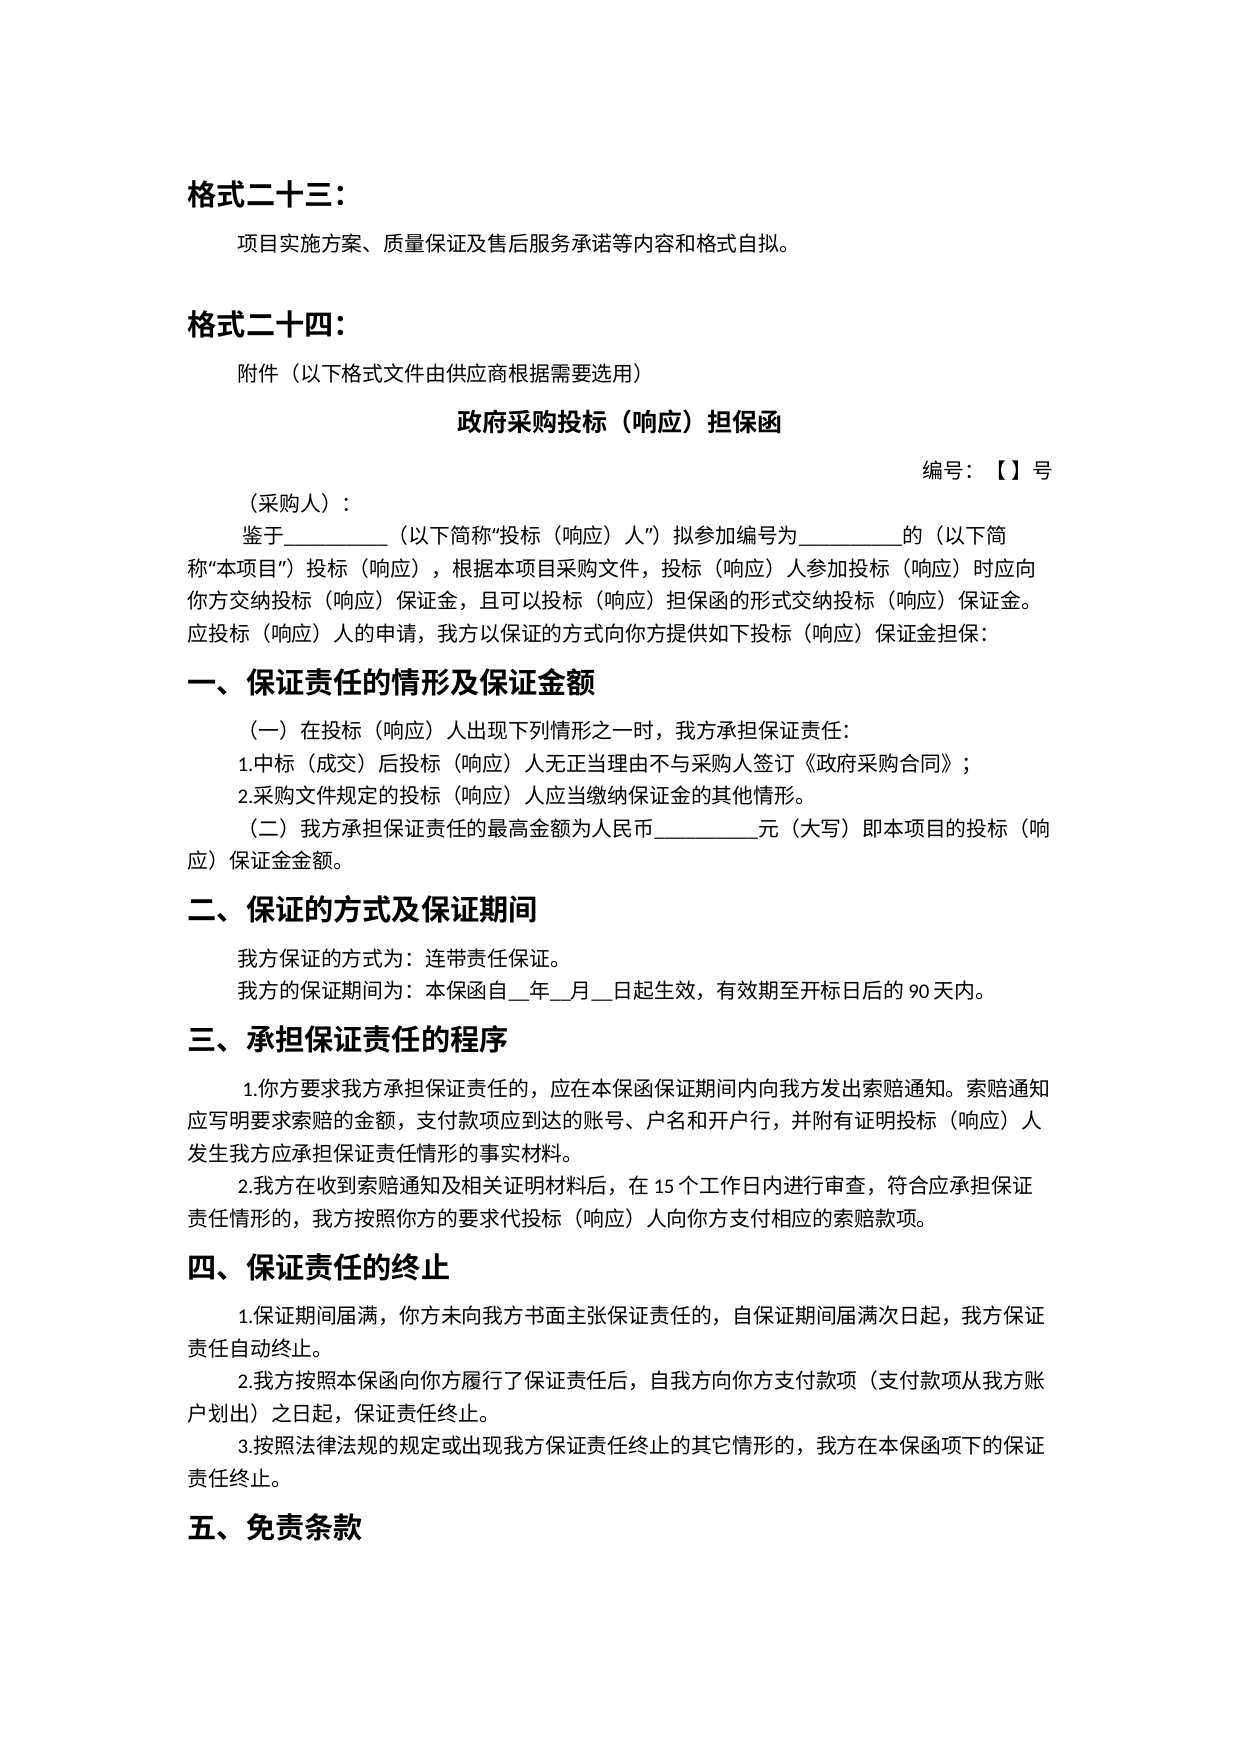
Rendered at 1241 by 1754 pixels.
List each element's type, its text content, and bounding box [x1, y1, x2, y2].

text 三、承担保证责任的程序 [187, 1007, 1053, 1072]
text 3.按照法律法规的规定或出现我方保证责任终止的其它情形的，我方在本保函项下的保证责任终止。 [187, 1429, 1053, 1494]
text 2.我方在收到索赔通知及相关证明材料后，在15个工作日内进行审查，符合应承担保证责任情形的，我方按照你方的要求代投标（响应）人向你方支付相应的索赔款项。 [187, 1169, 1053, 1234]
text 二、保证的方式及保证期间 [187, 877, 1053, 942]
text 2.采购文件规定的投标（响应）人应当缴纳保证金的其他情形。 [187, 779, 1053, 812]
text 附件（以下格式文件由供应商根据需要选用） [187, 357, 1053, 389]
text 政府采购投标（响应）担保函 [187, 389, 1053, 454]
text 我方的保证期间为：本保函自__年__月__日起生效，有效期至开标日后的90天内。 [187, 974, 1053, 1007]
text 1.你方要求我方承担保证责任的，应在本保函保证期间内向我方发出索赔通知。索赔通知应写明要求索赔的金额，支付款项应到达的账号、户名和开户行，并附有证明投标（响应）人发生我方应承担保证责任情形的事实材料。 [187, 1072, 1053, 1169]
text 五、免责条款 [187, 1494, 1053, 1559]
text 1.中标（成交）后投标（响应）人无正当理由不与采购人签订《政府采购合同》； [187, 747, 1053, 779]
text 鉴于__________（以下简称“投标（响应）人”）拟参加编号为__________的（以下简称“本项目”）投标（响应），根据本项目采购文件，投标（响应）人参加投标（响应）时应向你方交纳投标（响应）保证金，且可以投标（响应）担保函的形式交纳投标（响应）保证金。应投标（响应）人的申请，我方以保证的方式向你方提供如下投标（响应）保证金担保： [187, 519, 1053, 649]
text 四、保证责任的终止 [187, 1234, 1053, 1299]
text 格式二十四： [187, 292, 1053, 357]
text 编号：【 】号 [187, 454, 1053, 487]
text 项目实施方案、质量保证及售后服务承诺等内容和格式自拟。 [187, 227, 1053, 259]
text 1.保证期间届满，你方未向我方书面主张保证责任的，自保证期间届满次日起，我方保证责任自动终止。 [187, 1299, 1053, 1364]
text 我方保证的方式为：连带责任保证。 [187, 942, 1053, 974]
text （采购人）： [187, 487, 1053, 519]
text （二）我方承担保证责任的最高金额为人民币__________元（大写）即本项目的投标（响应）保证金金额。 [187, 812, 1053, 877]
text 2.我方按照本保函向你方履行了保证责任后，自我方向你方支付款项（支付款项从我方账户划出）之日起，保证责任终止。 [187, 1364, 1053, 1429]
text 格式二十三： [187, 162, 1053, 227]
text 一、保证责任的情形及保证金额 [187, 649, 1053, 714]
text （一）在投标（响应）人出现下列情形之一时，我方承担保证责任： [187, 714, 1053, 747]
